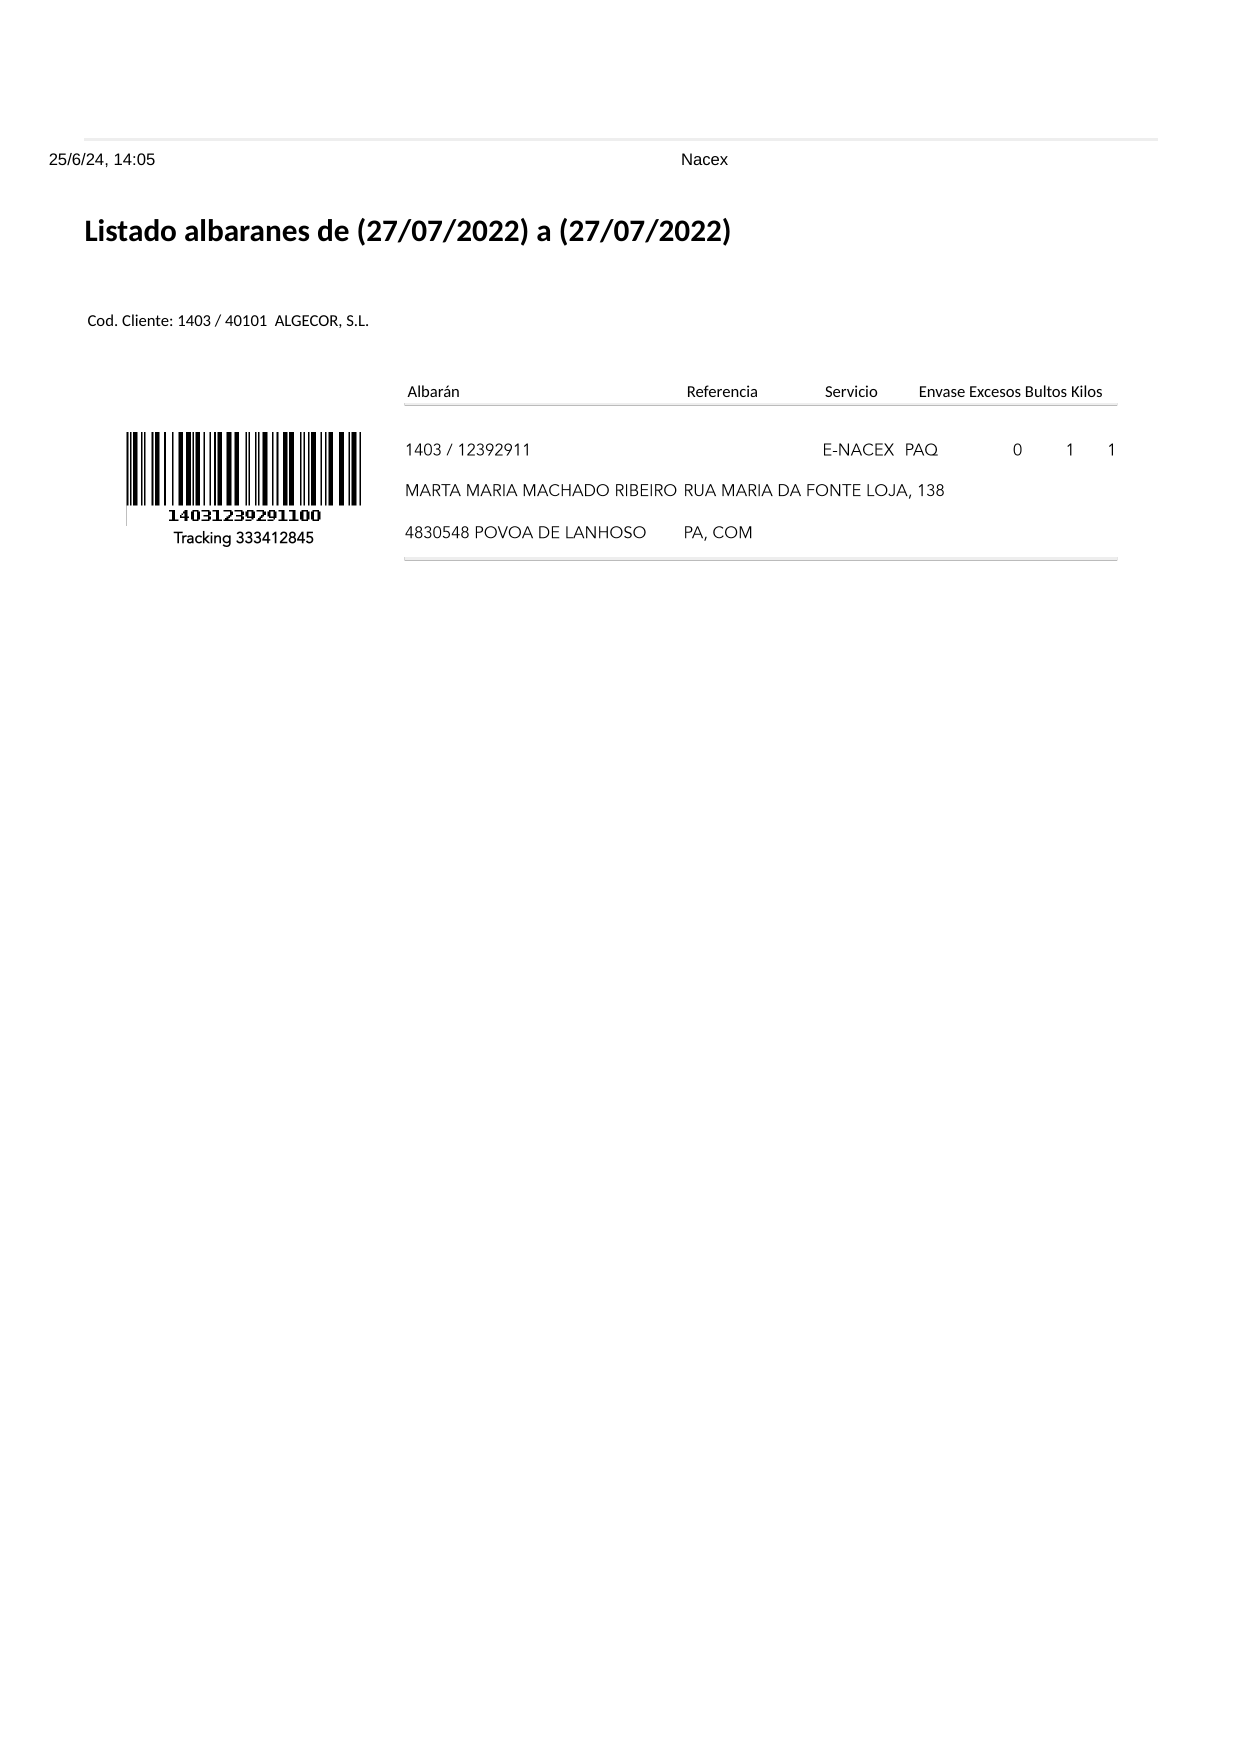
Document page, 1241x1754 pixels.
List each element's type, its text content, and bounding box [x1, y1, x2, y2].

text 25/6/24, 14:05 Nacex [48, 150, 1191, 169]
text Albarán Referencia Servicio Envase Excesos Bultos Kilos [50, 381, 1191, 401]
text Cod. Cliente: 1403 / 40101 ALGECOR, S.L. [87, 310, 1191, 331]
text Listado albaranes de (27/07/2022) a (27/07/2022) [84, 211, 1191, 249]
picture [88, 403, 1118, 562]
